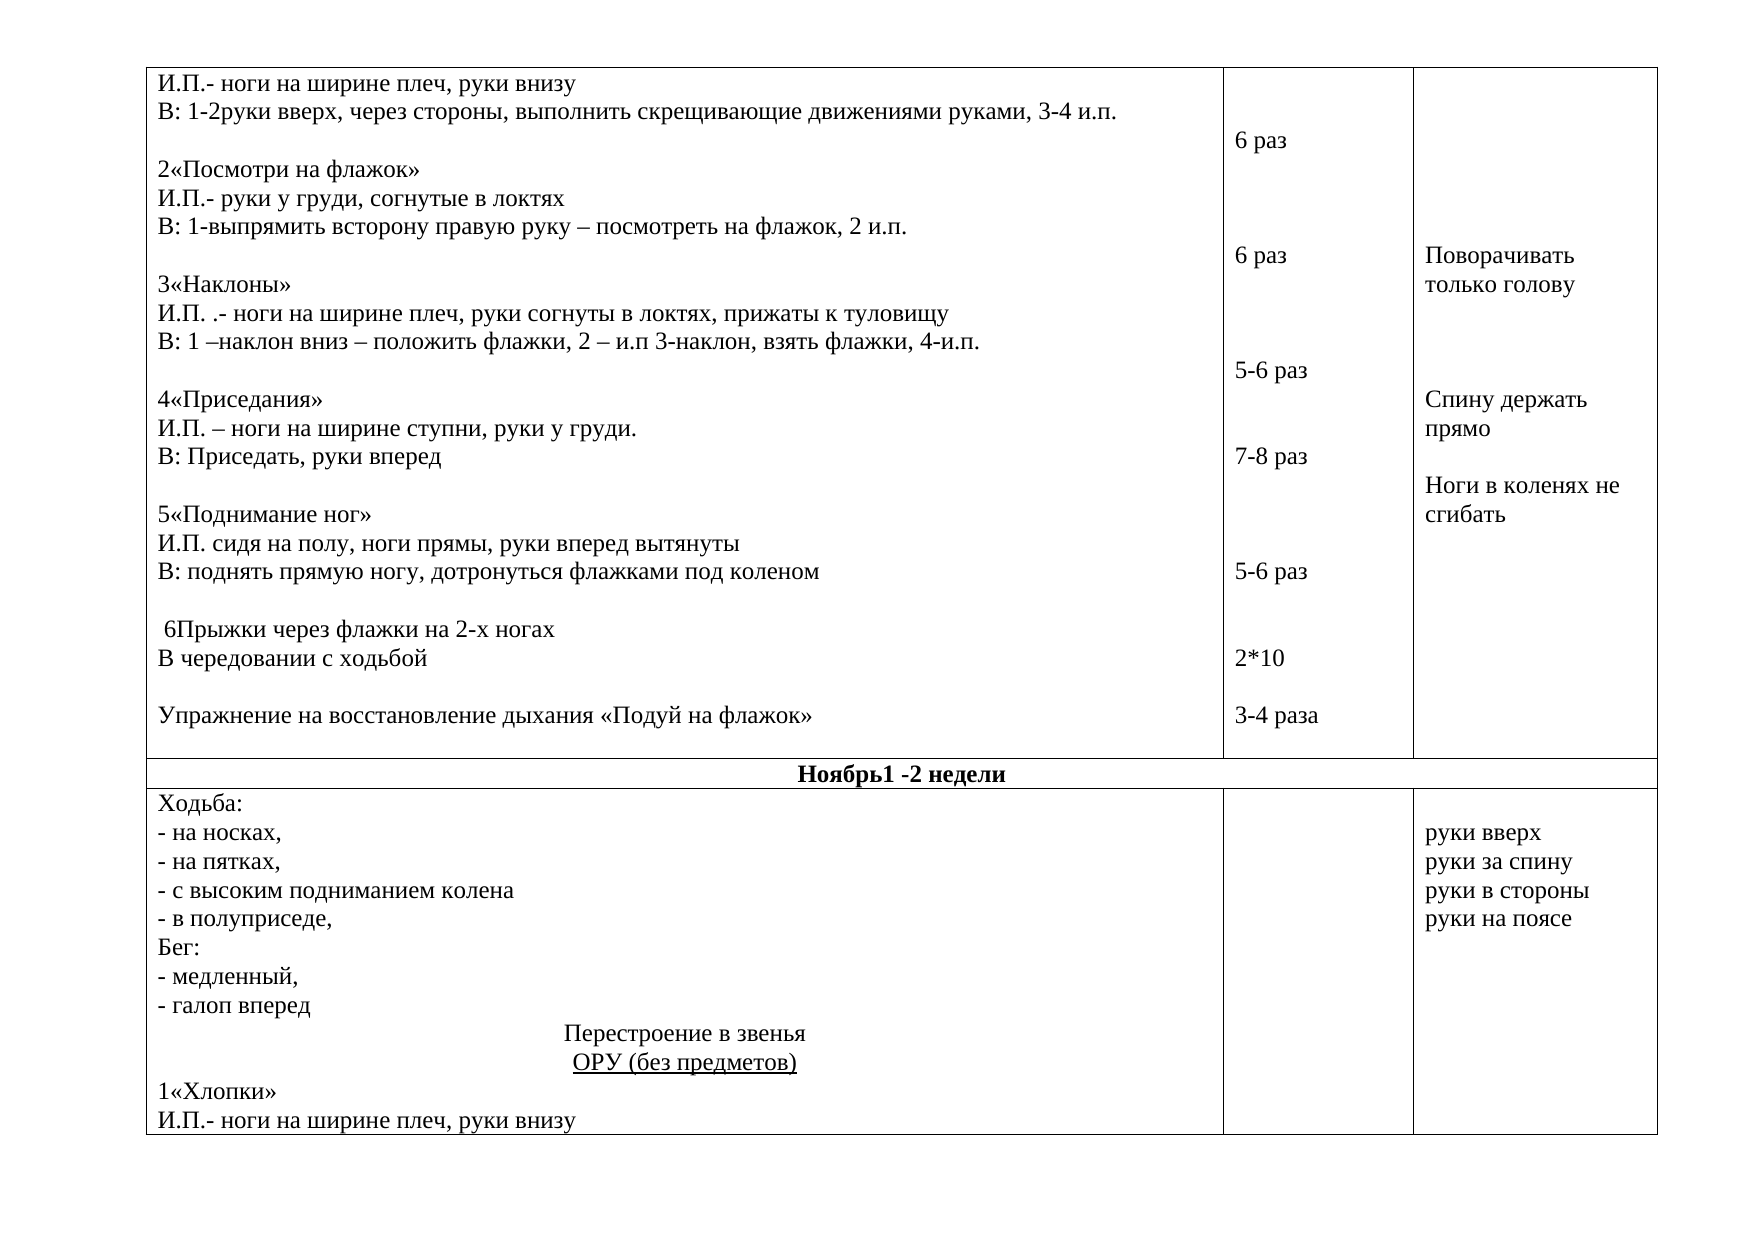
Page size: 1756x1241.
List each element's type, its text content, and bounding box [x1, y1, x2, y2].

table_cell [1414, 68, 1657, 758]
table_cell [147, 68, 1223, 758]
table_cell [147, 789, 1223, 1133]
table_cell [1224, 789, 1413, 1133]
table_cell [1224, 68, 1413, 758]
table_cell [1414, 789, 1657, 1133]
table_cell Ноябрь1 -2 недели [147, 759, 1657, 787]
